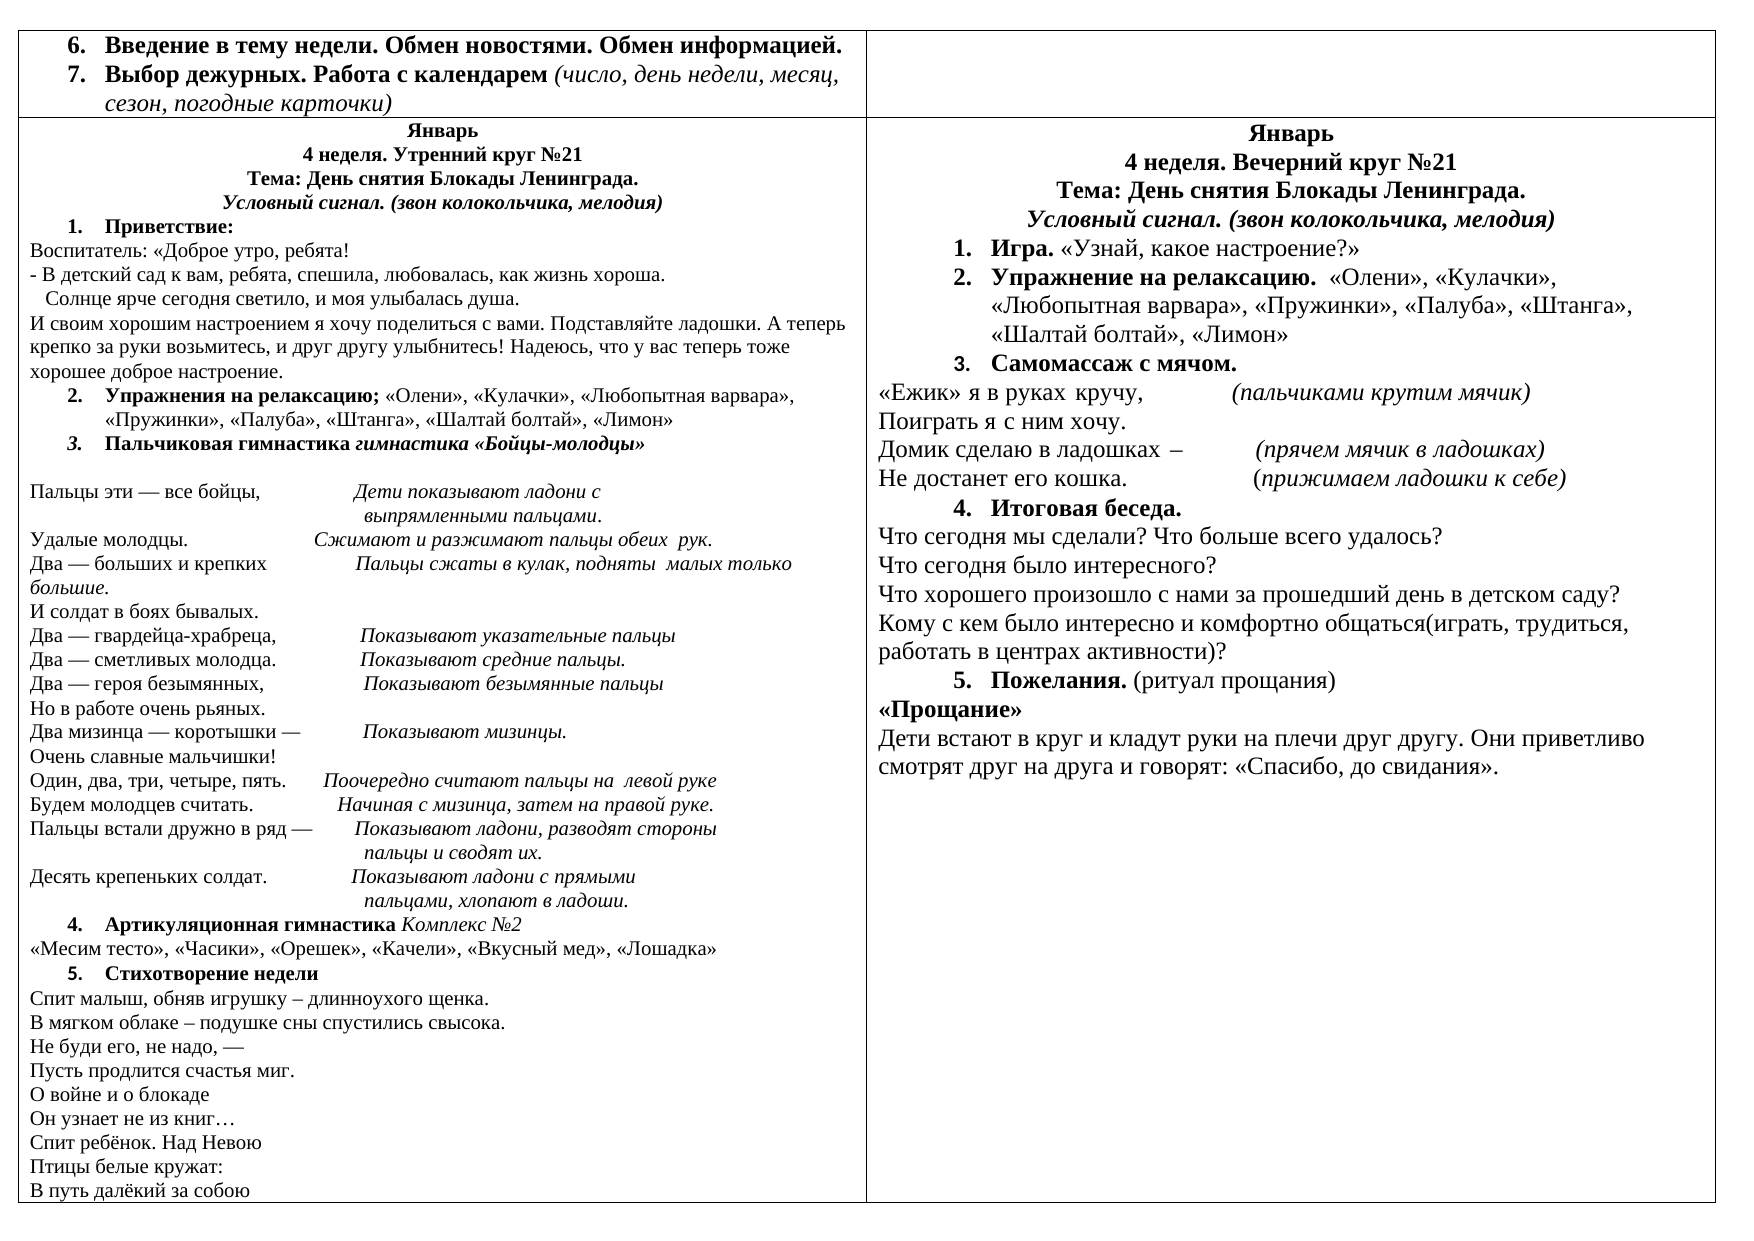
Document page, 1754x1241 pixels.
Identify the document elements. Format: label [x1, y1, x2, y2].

table_cell [867, 31, 1715, 117]
table_cell [19, 118, 866, 1202]
table_cell [19, 31, 866, 117]
table_cell [867, 118, 1715, 1202]
